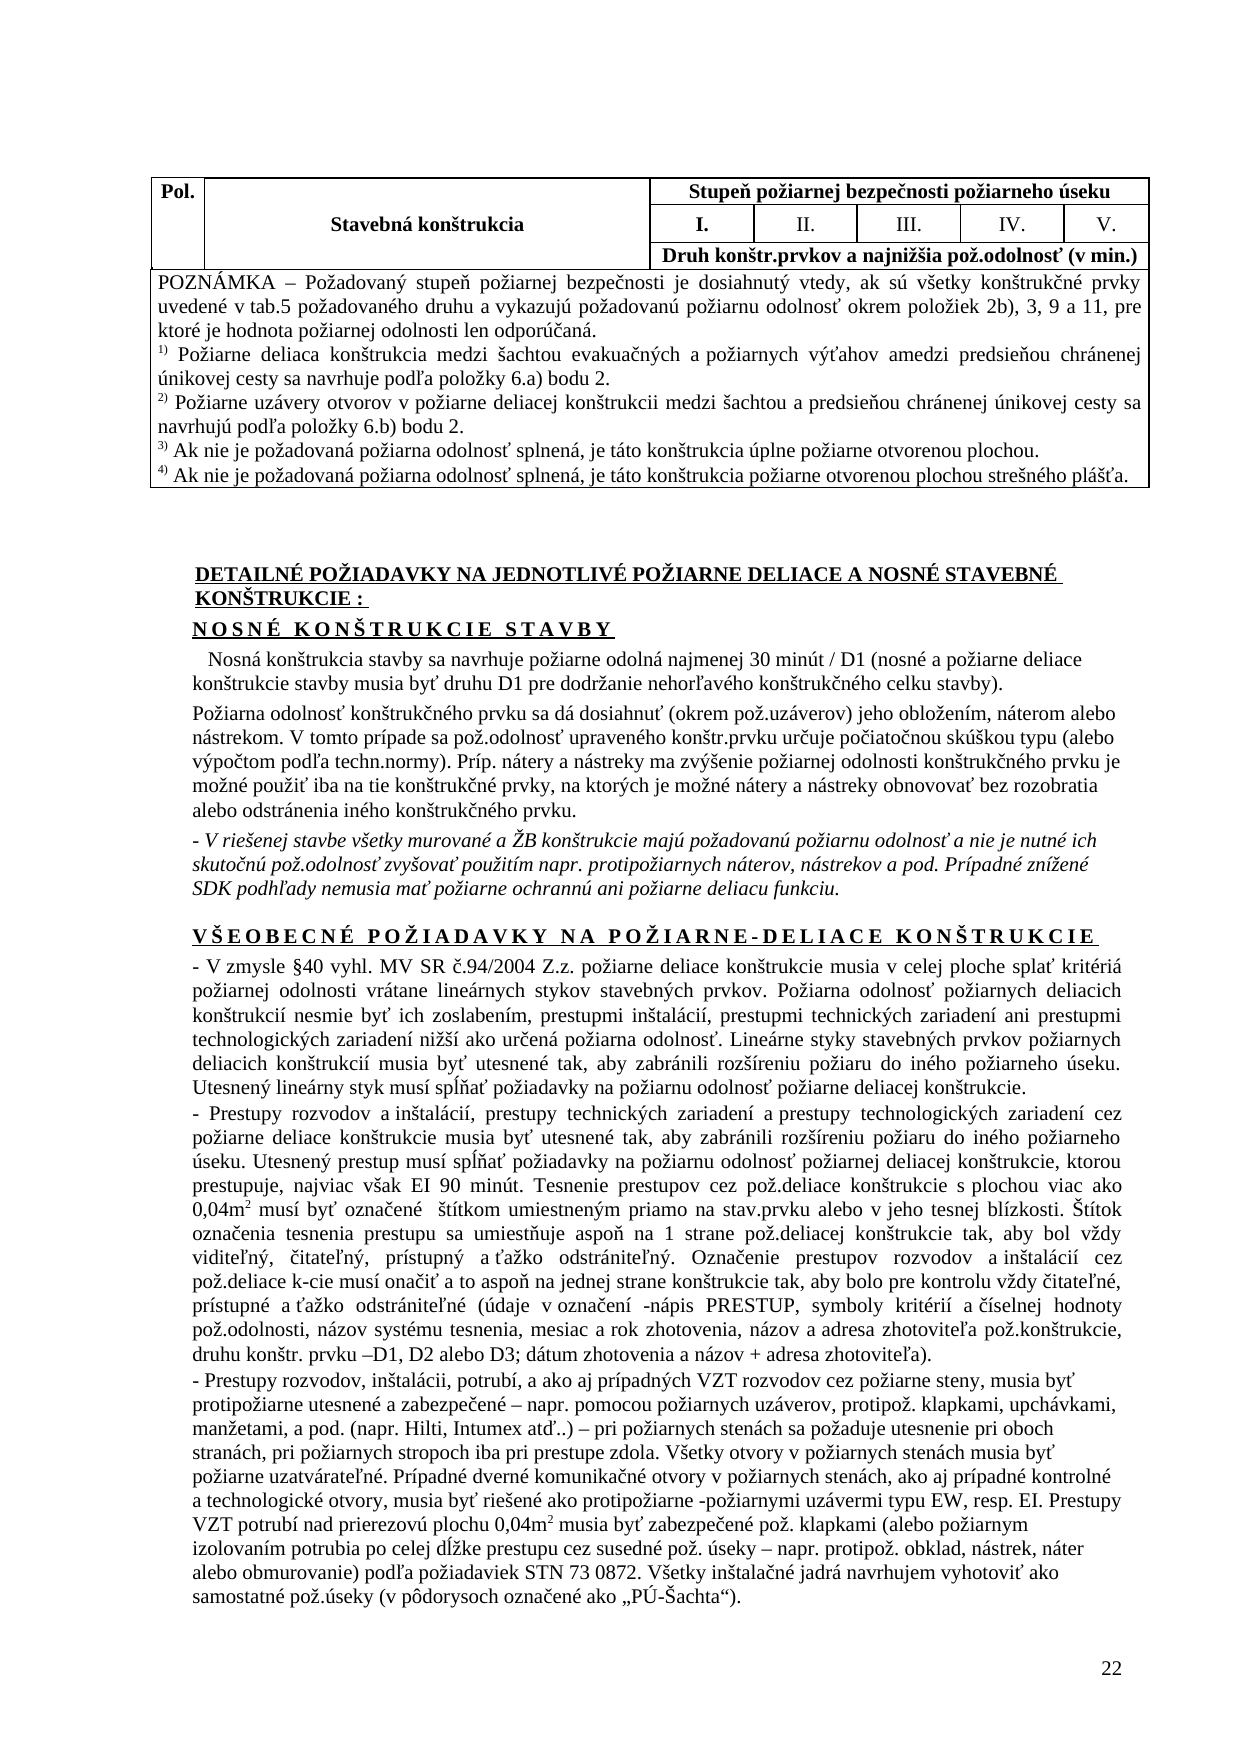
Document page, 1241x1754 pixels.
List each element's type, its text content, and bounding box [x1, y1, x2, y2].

table_cell II. [755, 205, 856, 242]
table_cell POZNÁMKA – Požadovaný stupeň požiarnej bezpečnosti je dosiahnutý vtedy, ak sú všetky konštrukčné prvky uvedené v tab.5 požadovaného druhu a vykazujú požadovanú požiarnu odolnosť okrem položiek 2b), 3, 9 a 11, pre ktoré je hodnota požiarnej odolnosti len odporúčaná. 1) Požiarne deliaca konštrukcia medzi šachtou evakuačných a požiarnych výťahov amedzi predsieňou chránenej únikovej cesty sa navrhuje podľa položky 6.a) bodu 2. 2) Požiarne uzávery otvorov v požiarne deliacej konštrukcii medzi šachtou a predsieňou chránenej únikovej cesty sa navrhujú podľa položky 6.b) bodu 2. 3) Ak nie je požadovaná požiarna odolnosť splnená, je táto konštrukcia úplne požiarne otvorenou plochou. 4) Ak nie je požadovaná požiarna odolnosť splnená, je táto konštrukcia požiarne otvorenou plochou strešného plášťa. [151, 270, 1148, 487]
text VŠEOBECNÉ POŽIADAVKY NA POŽIARNE-DELIACE KONŠTRUKCIE [192, 924, 1122, 948]
table_header Pol. [152, 178, 204, 204]
list - Prestupy rozvodov a inštalácií, prestupy technických zariadení a prestupy technologických zariadení cez požiarne deliace konštrukcie musia byť utesnené tak, aby zabránili rozšíreniu požiaru do iného požiarneho úseku. Utesnený prestup musí spĺňať požiadavky na požiarnu odolnosť požiarnej deliacej konštrukcie, ktorou prestupuje, najviac však EI 90 minút. Tesnenie prestupov cez pož.deliace konštrukcie s plochou viac ako 0,04m2 musí byť označené štítkom umiestneným priamo na stav.prvku alebo v jeho tesnej blízkosti. Štítok označenia tesnenia prestupu sa umiestňuje aspoň na 1 strane pož.deliacej konštrukcie tak, aby bol vždy viditeľný, čitateľný, prístupný a ťažko odstrániteľný. Označenie prestupov rozvodov a inštalácií cez pož.deliace k-cie musí onačiť a to aspoň na jednej strane konštrukcie tak, aby bolo pre kontrolu vždy čitateľné, prístupné a ťažko odstrániteľné (údaje v označení -nápis PRESTUP, symboly kritérií a číselnej hodnoty pož.odolnosti, názov systému tesnenia, mesiac a rok zhotovenia, názov a adresa zhotoviteľa pož.konštrukcie, druhu konštr. prvku –D1, D2 alebo D3; dátum zhotovenia a názov + adresa zhotoviteľa). [192, 1101, 1122, 1366]
text DETAILNÉ POŽIADAVKY NA JEDNOTLIVÉ POŽIARNE DELIACE A NOSNÉ STAVEBNÉ KONŠTRUKCIE : [195, 562, 1122, 610]
table_cell V. [1065, 205, 1148, 242]
text NOSNÉ KONŠTRUKCIE STAVBY [192, 617, 1122, 641]
table_header Stupeň požiarnej bezpečnosti požiarneho úseku [651, 179, 1148, 204]
table_cell [152, 204, 204, 268]
table_cell III. [858, 205, 960, 242]
table_cell IV. [961, 205, 1063, 242]
table_cell Druh konštr.prvkov a najnižšia pož.odolnosť (v min.) [651, 243, 1148, 268]
text Nosná konštrukcia stavby sa navrhuje požiarne odolná najmenej 30 minút / D1 (nosné a požiarne deliace konštrukcie stavby musia byť druhu D1 pre dodržanie nehorľavého konštrukčného celku stavby). [192, 647, 1122, 695]
text - Prestupy rozvodov, inštalácii, potrubí, a ako aj prípadných VZT rozvodov cez požiarne steny, musia byť protipožiarne utesnené a zabezpečené – napr. pomocou požiarnych uzáverov, protipož. klapkami, upchávkami, manžetami, a pod. (napr. Hilti, Intumex atď..) – pri požiarnych stenách sa požaduje utesnenie pri oboch stranách, pri požiarnych stropoch iba pri prestupe zdola. Všetky otvory v požiarnych stenách musia byť požiarne uzatvárateľné. Prípadné dverné komunikačné otvory v požiarnych stenách, ako aj prípadné kontrolné a technologické otvory, musia byť riešené ako protipožiarne -požiarnymi uzávermi typu EW, resp. EI. Prestupy VZT potrubí nad prierezovú plochu 0,04m2 musia byť zabezpečené pož. klapkami (alebo požiarnym izolovaním potrubia po celej dĺžke prestupu cez susedné pož. úseky – napr. protipož. obklad, nástrek, náter alebo obmurovanie) podľa požiadaviek STN 73 0872. Všetky inštalačné jadrá navrhujem vyhotoviť ako samostatné pož.úseky (v pôdorysoch označené ako „PÚ-Šachta“). [192, 1368, 1122, 1608]
list - V zmysle §40 vyhl. MV SR č.94/2004 Z.z. požiarne deliace konštrukcie musia v celej ploche splať kritériá požiarnej odolnosti vrátane lineárnych stykov stavebných prvkov. Požiarna odolnosť požiarnych deliacich konštrukcií nesmie byť ich zoslabením, prestupmi inštalácií, prestupmi technických zariadení ani prestupmi technologických zariadení nižší ako určená požiarna odolnosť. Lineárne styky stavebných prvkov požiarnych deliacich konštrukcií musia byť utesnené tak, aby zabránili rozšíreniu požiaru do iného požiarneho úseku. Utesnený lineárny styk musí spĺňať požiadavky na požiarnu odolnosť požiarne deliacej konštrukcie. [192, 954, 1122, 1099]
text - V riešenej stavbe všetky murované a ŽB konštrukcie majú požadovanú požiarnu odolnosť a nie je nutné ich skutočnú pož.odolnosť zvyšovať použitím napr. protipožiarnych náterov, nástrekov a pod. Prípadné znížené SDK podhľady nemusia mať požiarne ochrannú ani požiarne deliacu funkciu. [192, 828, 1122, 900]
table_cell I. [651, 205, 753, 242]
text Požiarna odolnosť konštrukčného prvku sa dá dosiahnuť (okrem pož.uzáverov) jeho obložením, náterom alebo nástrekom. V tomto prípade sa pož.odolnosť upraveného konštr.prvku určuje počiatočnou skúškou typu (alebo výpočtom podľa techn.normy). Príp. nátery a nástreky ma zvýšenie požiarnej odolnosti konštrukčného prvku je možné použiť iba na tie konštrukčné prvky, na ktorých je možné nátery a nástreky obnovovať bez rozobratia alebo odstránenia iného konštrukčného prvku. [192, 701, 1122, 822]
table_header Stavebná konštrukcia [205, 179, 649, 268]
